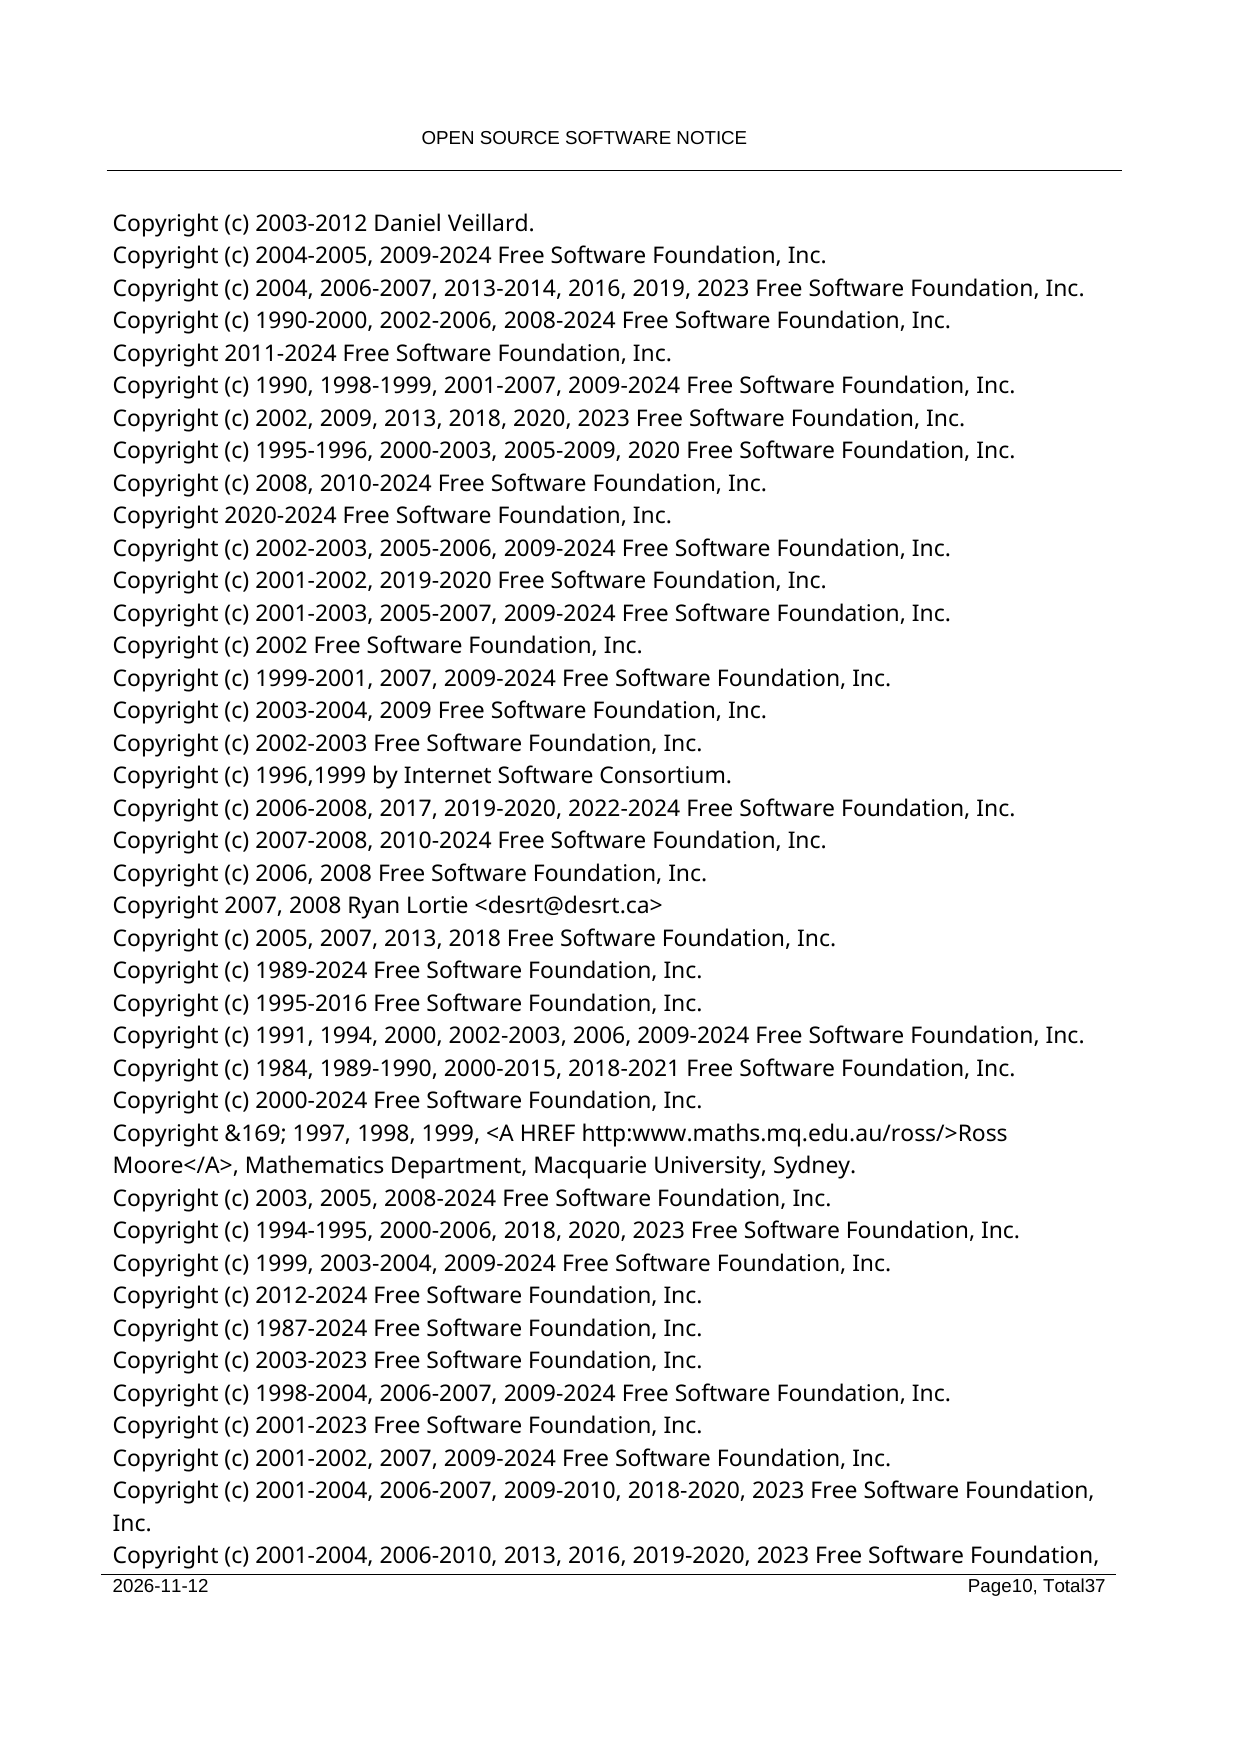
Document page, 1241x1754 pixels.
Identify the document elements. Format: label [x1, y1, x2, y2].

text [112, 206, 1128, 1571]
